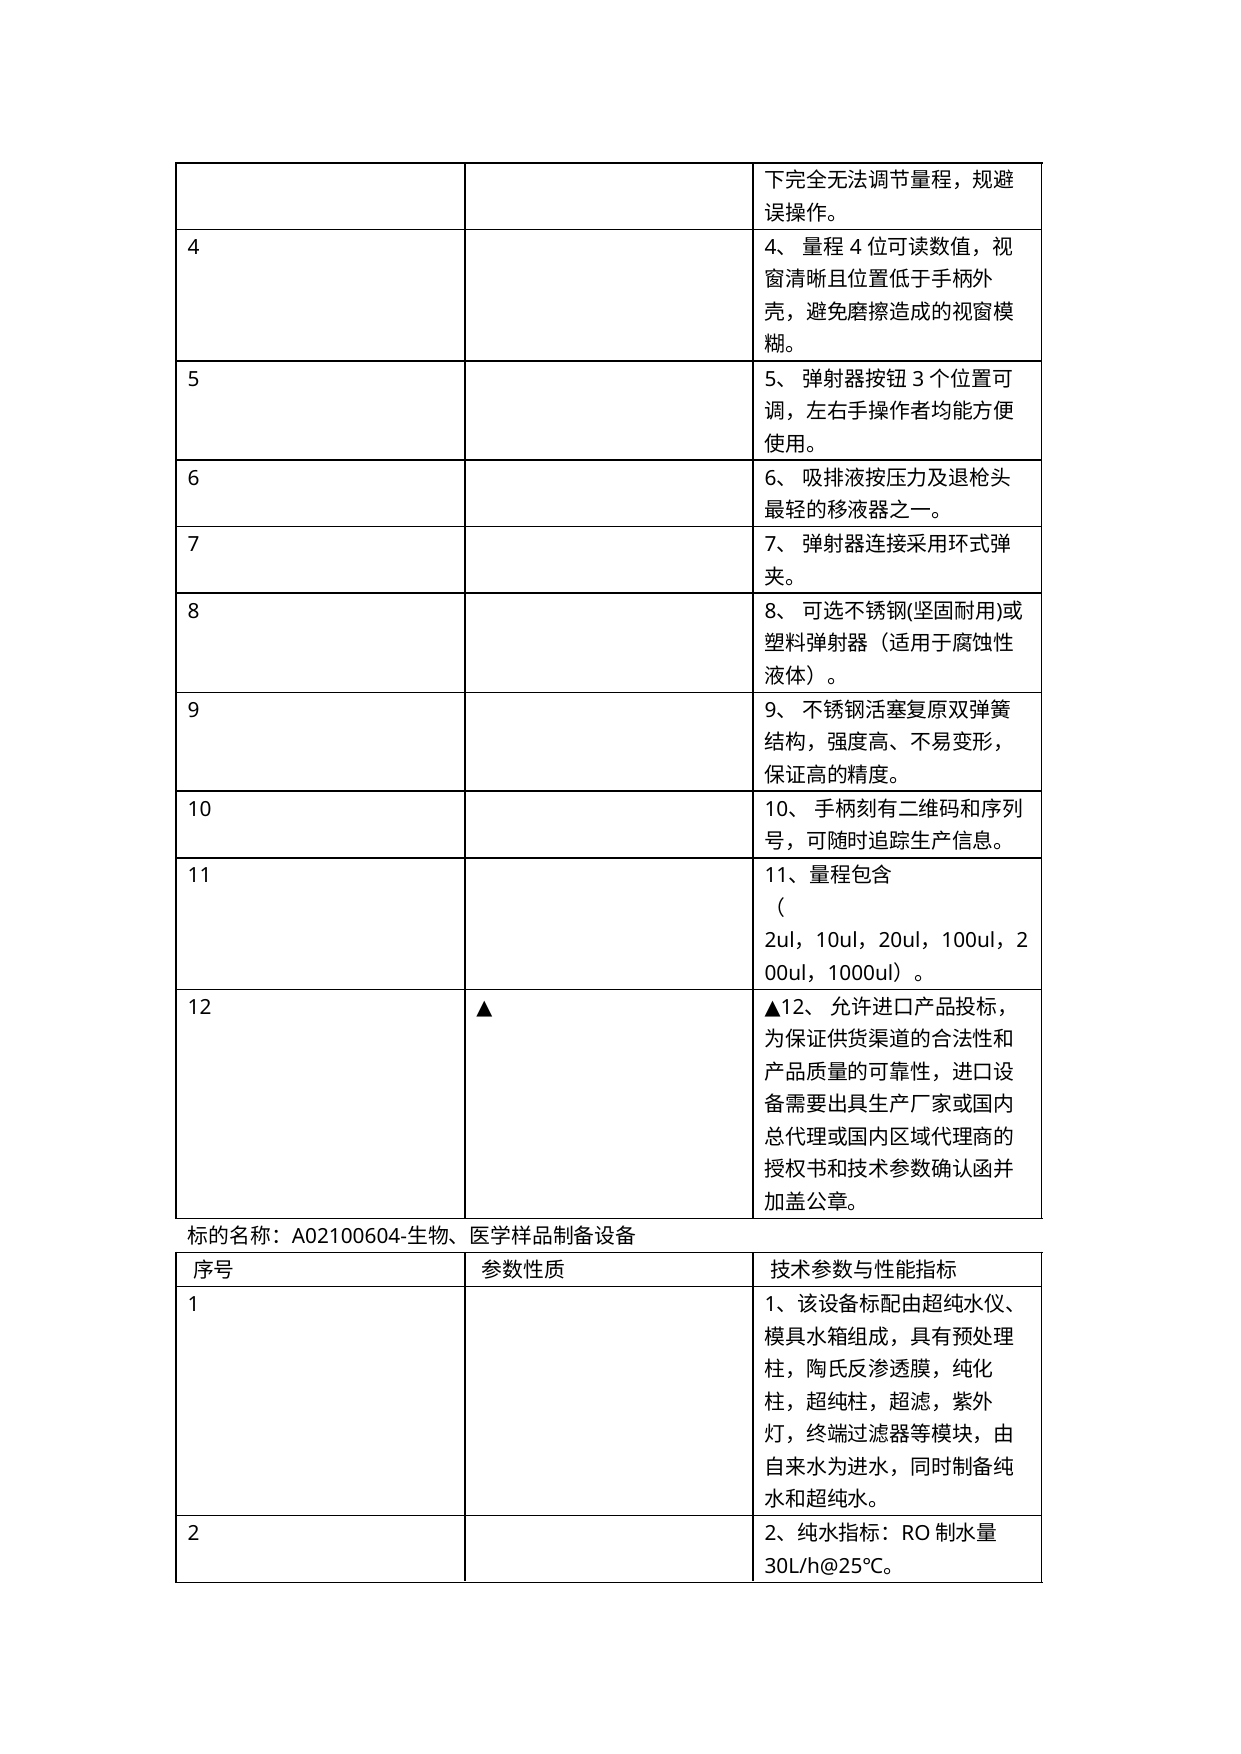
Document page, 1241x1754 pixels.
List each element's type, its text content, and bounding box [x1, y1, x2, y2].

table_cell 2、纯水指标：RO制水量30L/h@25℃。 [754, 1516, 1041, 1581]
table_cell [466, 693, 752, 790]
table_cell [754, 164, 1041, 228]
table_cell 8、 可选不锈钢(坚固耐用)或塑料弹射器（适用于腐蚀性液体）。 [754, 594, 1041, 691]
table_cell 9、 不锈钢活塞复原双弹簧结构，强度高、不易变形，保证高的精度。 [754, 693, 1041, 790]
table_cell [466, 1516, 752, 1581]
table_cell 11、量程包含（2ul，10ul，20ul，100ul，200ul，1000ul）。 [754, 859, 1041, 988]
table_cell 5、 弹射器按钮 3 个位置可调，左右手操作者均能方便使用。 [754, 362, 1041, 459]
table_cell 7 [177, 527, 464, 592]
table_cell 1、该设备标配由超纯水仪、模具水箱组成，具有预处理柱，陶氏反渗透膜，纯化柱，超纯柱，超滤，紫外灯，终端过滤器等模块，由自来水为进水，同时制备纯水和超纯水。 [754, 1287, 1041, 1515]
table_cell 8 [177, 594, 464, 691]
table_header 参数性质 [466, 1253, 752, 1286]
table_cell ▲ [466, 990, 752, 1218]
table_cell 4、 量程 4 位可读数值，视窗清晰且位置低于手柄外壳，避免磨擦造成的视窗模糊。 [754, 230, 1041, 360]
table_cell 1 [177, 1287, 464, 1515]
table_cell ▲12、 允许进口产品投标，为保证供货渠道的合法性和产品质量的可靠性，进口设备需要出具生产厂家或国内总代理或国内区域代理商的授权书和技术参数确认函并加盖公章。 [754, 990, 1041, 1218]
table_cell 12 [177, 990, 464, 1218]
table_cell 11 [177, 859, 464, 988]
table_cell 6 [177, 461, 464, 526]
table_cell 7、 弹射器连接采用环式弹夹。 [754, 527, 1041, 592]
table_cell 6、 吸排液按压力及退枪头最轻的移液器之一。 [754, 461, 1041, 526]
table_cell 3 [177, 164, 464, 228]
text 标的名称：A02100604-生物、医学样品制备设备 [187, 1219, 1053, 1252]
table_cell 10、 手柄刻有二维码和序列号，可随时追踪生产信息。 [754, 792, 1041, 857]
table_cell 4 [177, 230, 464, 360]
table_cell [466, 594, 752, 691]
table_cell [466, 859, 752, 988]
table_cell 5 [177, 362, 464, 459]
table_cell [466, 164, 752, 228]
table_cell 9 [177, 693, 464, 790]
table_header 序号 [177, 1253, 464, 1286]
table_cell [466, 792, 752, 857]
table_cell 2 [177, 1516, 464, 1581]
table_cell [466, 461, 752, 526]
table_header 技术参数与性能指标 [754, 1253, 1041, 1286]
table_cell [466, 230, 752, 360]
table_cell [466, 1287, 752, 1515]
table_cell [466, 362, 752, 459]
table_cell 10 [177, 792, 464, 857]
table_cell [466, 527, 752, 592]
